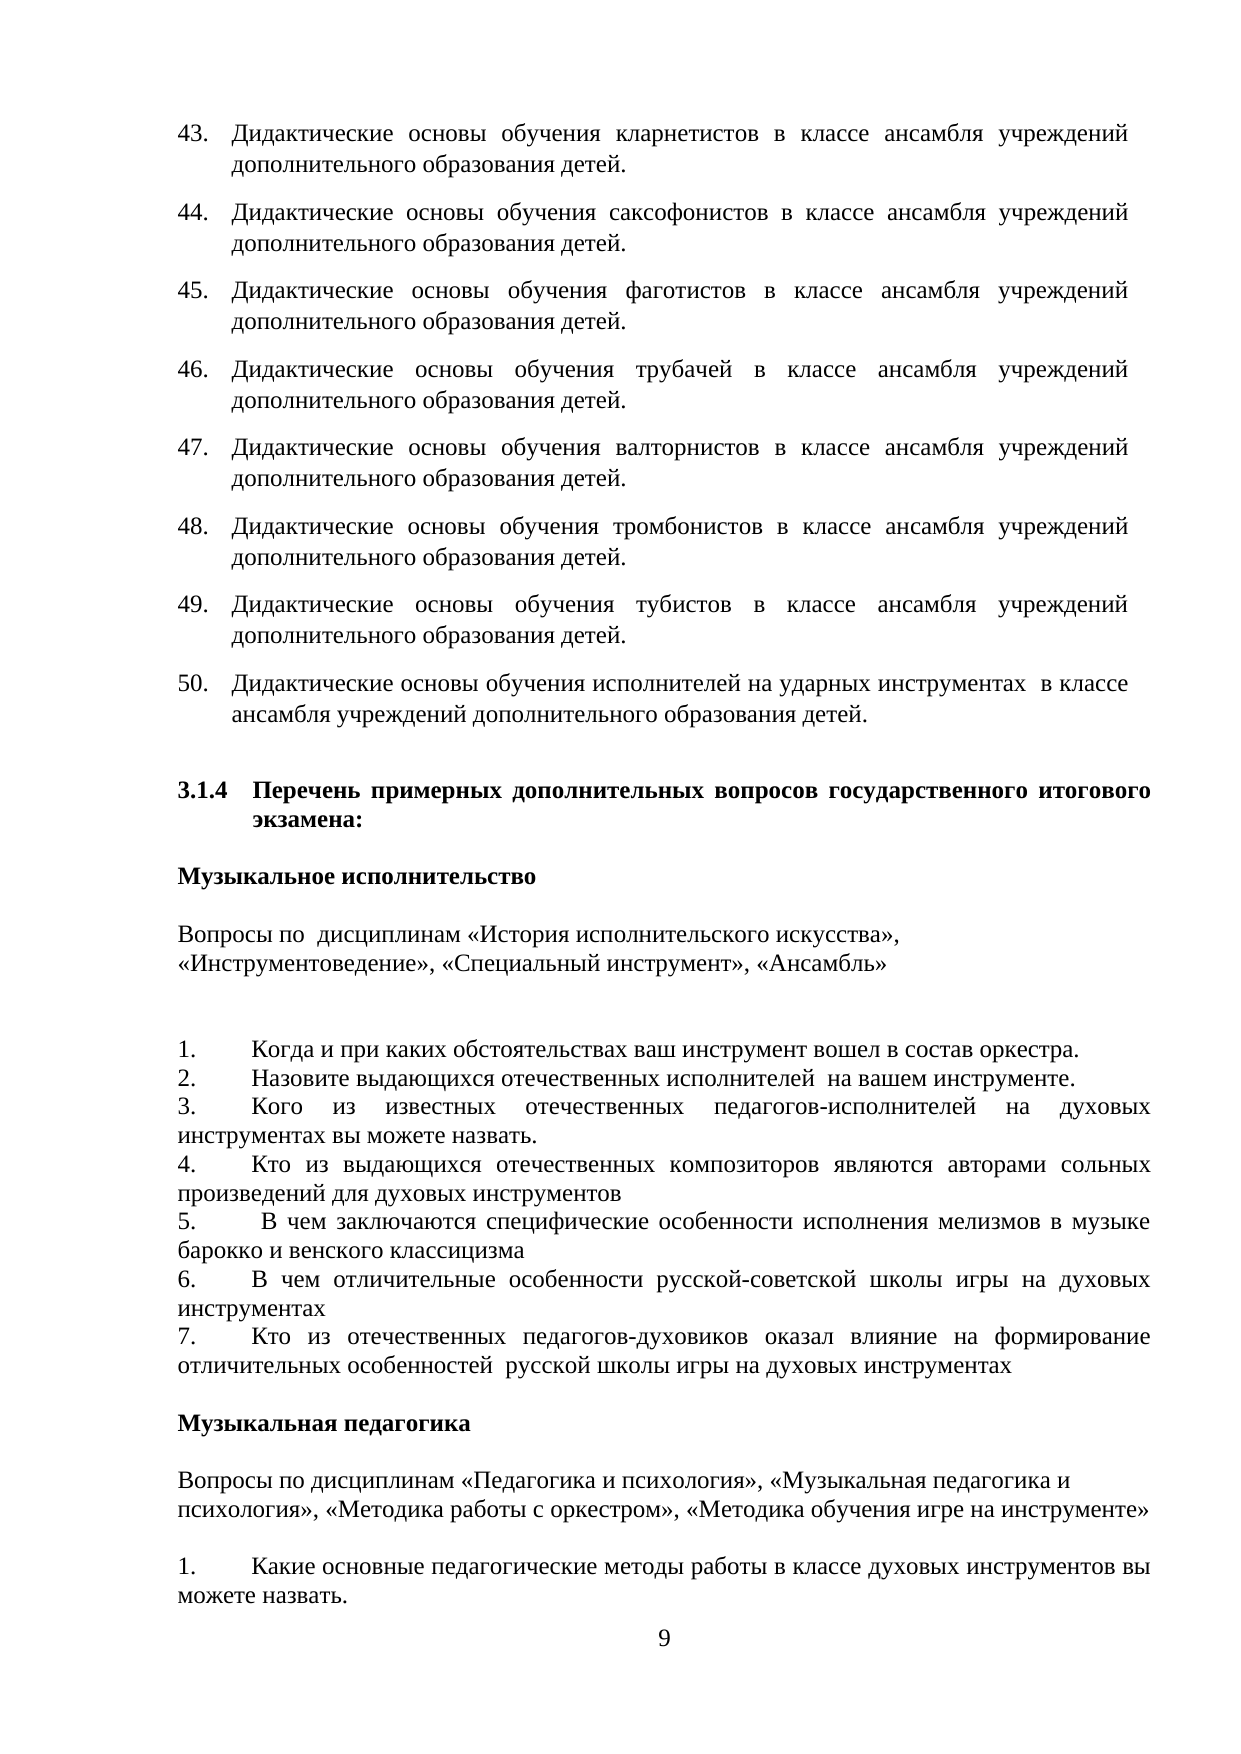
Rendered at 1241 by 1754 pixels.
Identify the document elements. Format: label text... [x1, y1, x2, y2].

list В чем заключаются специфические особенности исполнения мелизмов в музыке барокко и венского классицизма [177, 1206, 1152, 1264]
table_cell [166, 118, 220, 197]
table_cell Дидактические основы обучения исполнителей на ударных инструментах в классе ансамбля учреждений дополнительного образования детей. [220, 668, 1140, 746]
list Какие основные педагогические методы работы в классе духовых инструментов вы можете назвать. [177, 1551, 1152, 1609]
list Перечень примерных дополнительных вопросов государственного итогового экзамена: [177, 775, 1152, 833]
list Назовите выдающихся отечественных исполнителей на вашем инструменте. [177, 1063, 1152, 1091]
table_cell Дидактические основы обучения кларнетистов в классе ансамбля учреждений дополнительного образования детей. [220, 118, 1140, 197]
table_cell Дидактические основы обучения фаготистов в классе ансамбля учреждений дополнительного образования детей. [220, 275, 1140, 354]
list Кто из выдающихся отечественных композиторов являются авторами сольных произведений для духовых инструментов [177, 1149, 1152, 1206]
list Кого из известных отечественных педагогов-исполнителей на духовых инструментах вы можете назвать. [177, 1091, 1152, 1149]
table_cell Дидактические основы обучения тромбонистов в классе ансамбля учреждений дополнительного образования детей. [220, 511, 1140, 589]
table_cell [166, 197, 220, 275]
list Музыкальное исполнительство [177, 861, 1152, 890]
list Музыкальная педагогика [177, 1408, 1152, 1436]
table_cell [166, 275, 220, 354]
table_cell [166, 354, 220, 432]
list В чем отличительные особенности русской-советской школы игры на духовых инструментах [177, 1264, 1152, 1321]
list Вопросы по дисциплинам «Педагогика и психология», «Музыкальная педагогика и психология», «Методика работы с оркестром», «Методика обучения игре на инструменте» [177, 1465, 1152, 1523]
list Вопросы по дисциплинам «История исполнительского искусства», «Инструментоведение», «Специальный инструмент», «Ансамбль» [177, 919, 1152, 976]
list Кто из отечественных педагогов-духовиков оказал влияние на формирование отличительных особенностей русской школы игры на духовых инструментах [177, 1321, 1152, 1379]
table_cell Дидактические основы обучения валторнистов в классе ансамбля учреждений дополнительного образования детей. [220, 432, 1140, 511]
table_cell [166, 511, 220, 589]
table_cell Дидактические основы обучения саксофонистов в классе ансамбля учреждений дополнительного образования детей. [220, 197, 1140, 275]
table_cell Дидактические основы обучения тубистов в классе ансамбля учреждений дополнительного образования детей. [220, 589, 1140, 668]
table_cell [166, 432, 220, 511]
list Когда и при каких обстоятельствах ваш инструмент вошел в состав оркестра. [177, 1034, 1152, 1063]
table_cell Дидактические основы обучения трубачей в классе ансамбля учреждений дополнительного образования детей. [220, 354, 1140, 432]
table_cell [166, 668, 220, 746]
table_cell [166, 589, 220, 668]
